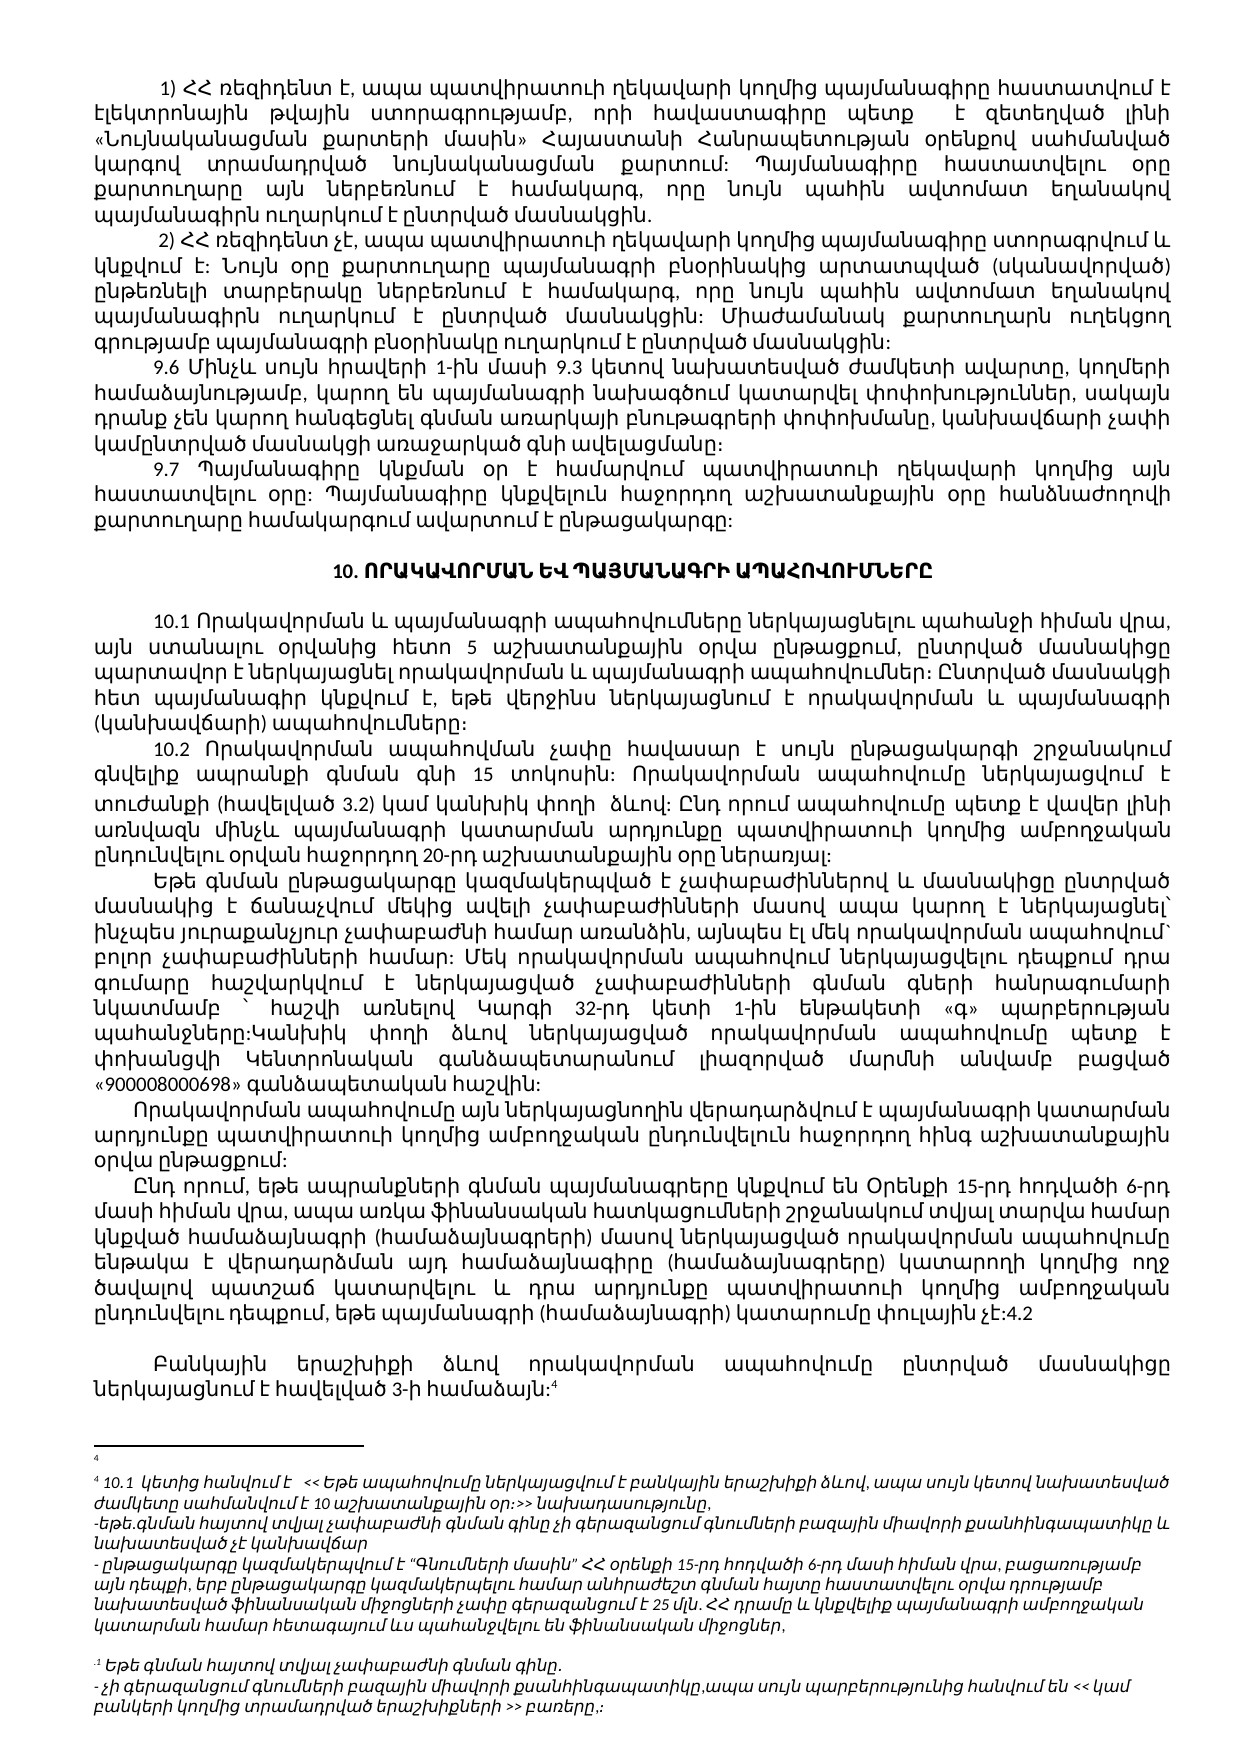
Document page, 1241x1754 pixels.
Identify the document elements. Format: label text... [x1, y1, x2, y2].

text 10.2 Որակավորման ապահովման չափը հավասար է սույն ընթացակարգի շրջանակում գնվելիք ապրանքի գնման գնի 15 տոկոսին: Որակավորման ապահովումը ներկայացվում է տուժանքի (հավելված 3.2) կամ կանխիկ փողի ձևով: Ընդ որում ապահովումը պետք է վավեր լինի առնվազն մինչև պայմանագրի կատարման արդյունքը պատվիրատուի կողմից ամբողջական ընդունվելու օրվան հաջորդող 20-րդ աշխատանքային օրը ներառյալ: [94, 736, 1171, 868]
text Որակավորման ապահովումը այն ներկայացնողին վերադարձվում է պայմանագրի կատարման արդյունքը պատվիրատուի կողմից ամբողջական ընդունվելուն հաջորդող հինգ աշխատանքային օրվա ընթացքում: [94, 1097, 1171, 1173]
text 10.1 Որակավորման և պայմանագրի ապահովումները ներկայացնելու պահանջի հիման վրա, այն ստանալու օրվանից հետո 5 աշխատանքային օրվա ընթացքում, ընտրված մասնակիցը պարտավոր է ներկայացնել որակավորման և պայմանագրի ապահովումներ։ Ընտրված մասնակցի հետ պայմանագիր կնքվում է, եթե վերջինս ներկայացնում է որակավորման և պայմանագրի (կանխավճարի) ապահովումները։ [94, 609, 1171, 736]
text 9.6 Մինչև սույն հրավերի 1-ին մասի 9.3 կետով նախատեսված ժամկետի ավարտը, կողմերի համաձայնությամբ, կարող են պայմանագրի նախագծում կատարվել փոփոխություններ, սակայն դրանք չեն կարող հանգեցնել գնման առարկայի բնութագրերի փոփոխմանը, կանխավճարի չափի կամընտրված մասնակցի առաջարկած գնի ավելացմանը։ [94, 354, 1171, 456]
text Բանկային երաշխիքի ձևով որակավորման ապահովումը ընտրված մասնակիցը ներկայացնում է հավելված 3-ի համաձայն: [94, 1351, 1171, 1402]
text 9.7 Պայմանագիրը կնքման օր է համարվում պատվիրատուի ղեկավարի կողմից այն հաստատվելու օրը: Պայմանագիրը կնքվելուն հաջորդող աշխատանքային օրը հանձնաժողովի քարտուղարը համակարգում ավարտում է ընթացակարգը: [94, 456, 1171, 532]
text 2) ՀՀ ռեզիդենտ չէ, ապա պատվիրատուի ղեկավարի կողմից պայմանագիրը ստորագրվում և կնքվում է: Նույն օրը քարտուղարը պայմանագրի բնօրինակից արտատպված (սկանավորված) ընթեռնելի տարբերակը ներբեռնում է համակարգ, որը նույն պահին ավտոմատ եղանակով պայմանագիրն ուղարկում է ընտրված մասնակցին: Միաժամանակ քարտուղարն ուղեկցող գրությամբ պայմանագրի բնօրինակը ուղարկում է ընտրված մասնակցին: [94, 227, 1171, 354]
text Ընդ որում, եթե ապրանքների գնման պայմանագրերը կնքվում են Օրենքի 15-րդ հոդվածի 6-րդ մասի հիման վրա, ապա առկա ֆինանսական հատկացումների շրջանակում տվյալ տարվա համար կնքված համաձայնագրի (համաձայնագրերի) մասով ներկայացված որակավորման ապահովումը ենթակա է վերադարձման այդ համաձայնագիրը (համաձայնագրերը) կատարողի կողմից ողջ ծավալով պատշաճ կատարվելու և դրա արդյունքը պատվիրատուի կողմից ամբողջական ընդունվելու դեպքում, եթե պայմանագրի (համաձայնագրի) կատարումը փուլային չէ:4.2 [94, 1173, 1171, 1326]
text 10. ՈՐԱԿԱՎՈՐՄԱՆ ԵՎ ՊԱՅՄԱՆԱԳՐԻ ԱՊԱՀՈՎՈՒՄՆԵՐԸ [94, 558, 1171, 583]
text Եթե գնման ընթացակարգը կազմակերպված է չափաբաժիններով և մասնակիցը ընտրված մասնակից է ճանաչվում մեկից ավելի չափաբաժինների մասով ապա կարող է ներկայացնել՝ ինչպես յուրաքանչյուր չափաբաժնի համար առանձին, այնպես էլ մեկ որակավորման ապահովում` բոլոր չափաբաժինների համար: Մեկ որակավորման ապահովում ներկայացվելու դեպքում դրա գումարը հաշվարկվում է ներկայացված չափաբաժինների գնման գների հանրագումարի նկատմամբ ՝ հաշվի առնելով Կարգի 32-րդ կետի 1-ին ենթակետի «գ» պարբերության պահանջները:Կանխիկ փողի ձևով ներկայացված որակավորման ապահովումը պետք է փոխանցվի Կենտրոնական գանձապետարանում լիազորված մարմնի անվամբ բացված «900008000698» գանձապետական հաշվին: [94, 868, 1171, 1097]
text 1) ՀՀ ռեզիդենտ է, ապա պատվիրատուի ղեկավարի կողմից պայմանագիրը հաստատվում է էլեկտրոնային թվային ստորագրությամբ, որի հավաստագիրը պետք է զետեղված լինի «Նույնականացման քարտերի մասին» Հայաստանի Հանրապետության օրենքով սահմանված կարգով տրամադրված նույնականացման քարտում: Պայմանագիրը հաստատվելու օրը քարտուղարը այն ներբեռնում է համակարգ, որը նույն պահին ավտոմատ եղանակով պայմանագիրն ուղարկում է ընտրված մասնակցին. [94, 75, 1171, 227]
